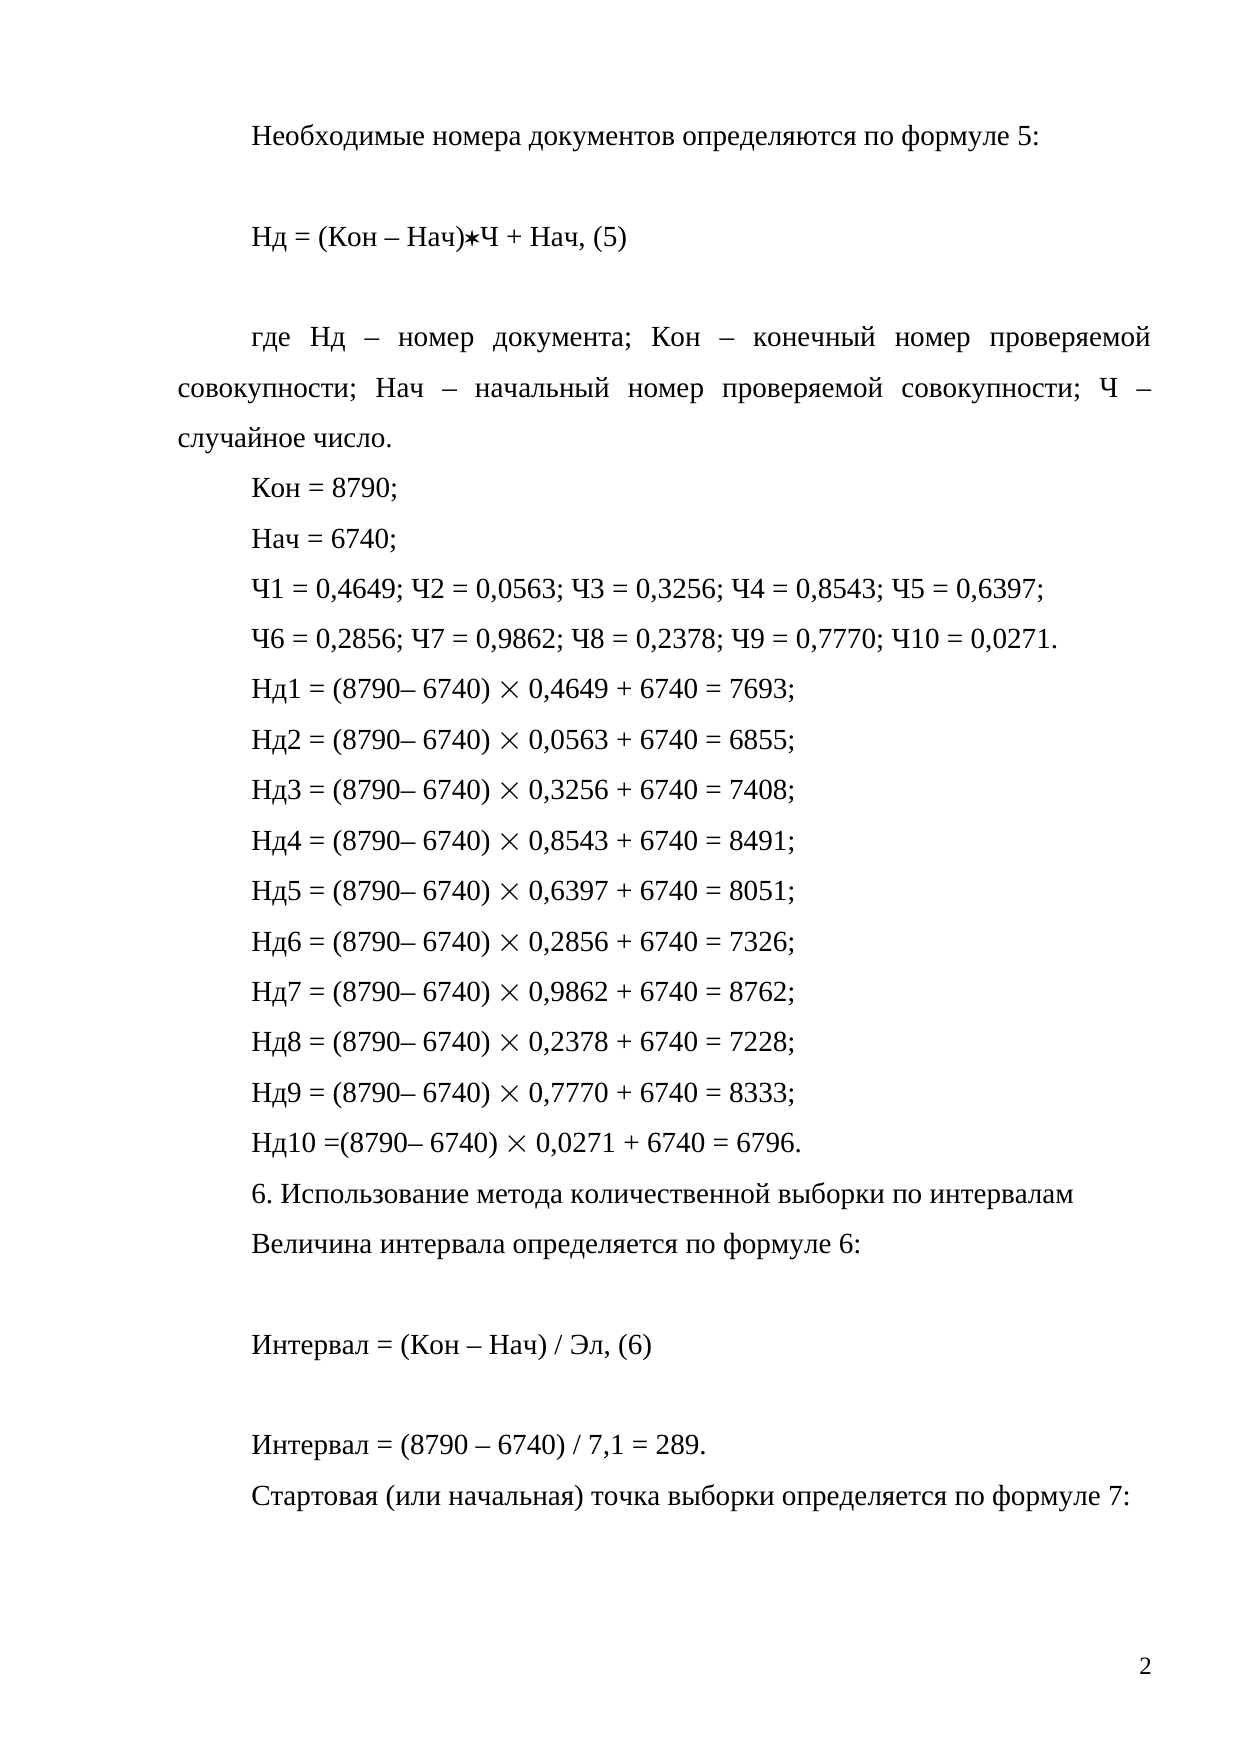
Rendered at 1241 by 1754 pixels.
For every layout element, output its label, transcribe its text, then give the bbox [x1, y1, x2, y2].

text Ч1 = 0,4649; Ч2 = 0,0563; Ч3 = 0,3256; Ч4 = 0,8543; Ч5 = 0,6397; [177, 571, 1152, 604]
text Нд4 = (8790– 6740) 0,8543 + 6740 = 8491; [177, 823, 1152, 857]
text Интервал = (8790 – 6740) / 7,1 = 289. [177, 1427, 1152, 1461]
text Кон = 8790; [177, 470, 1152, 504]
text Величина интервала определяется по формуле 6: [177, 1226, 1152, 1260]
text Нд8 = (8790– 6740) 0,2378 + 6740 = 7228; [177, 1024, 1152, 1058]
text Нд6 = (8790– 6740) 0,2856 + 6740 = 7326; [177, 924, 1152, 957]
text Интервал = (Кон – Нач) / Эл, (6) [177, 1327, 1152, 1360]
text где Нд – номер документа; Кон – конечный номер проверяемой совокупности; Нач – начальный номер проверяемой совокупности; Ч – случайное число. [177, 319, 1152, 454]
text Нд5 = (8790– 6740) 0,6397 + 6740 = 8051; [177, 873, 1152, 907]
text Необходимые номера документов определяются по формуле 5: [177, 118, 1152, 152]
text Нд9 = (8790– 6740) 0,7770 + 6740 = 8333; [177, 1075, 1152, 1109]
text Нд10 =(8790– 6740) 0,0271 + 6740 = 6796. [177, 1125, 1152, 1159]
text 6. Использование метода количественной выборки по интервалам [177, 1176, 1152, 1209]
text Нач = 6740; [177, 521, 1152, 554]
text Нд7 = (8790– 6740) 0,9862 + 6740 = 8762; [177, 974, 1152, 1008]
text Ч6 = 0,2856; Ч7 = 0,9862; Ч8 = 0,2378; Ч9 = 0,7770; Ч10 = 0,0271. [177, 621, 1152, 655]
text Нд1 = (8790– 6740) 0,4649 + 6740 = 7693; [177, 672, 1152, 705]
text Нд = (Кон – Нач)Ч + Нач, (5) [177, 219, 1152, 252]
text Нд2 = (8790– 6740) 0,0563 + 6740 = 6855; [177, 722, 1152, 756]
text Нд3 = (8790– 6740) 0,3256 + 6740 = 7408; [177, 772, 1152, 806]
text Стартовая (или начальная) точка выборки определяется по формуле 7: [177, 1478, 1152, 1511]
